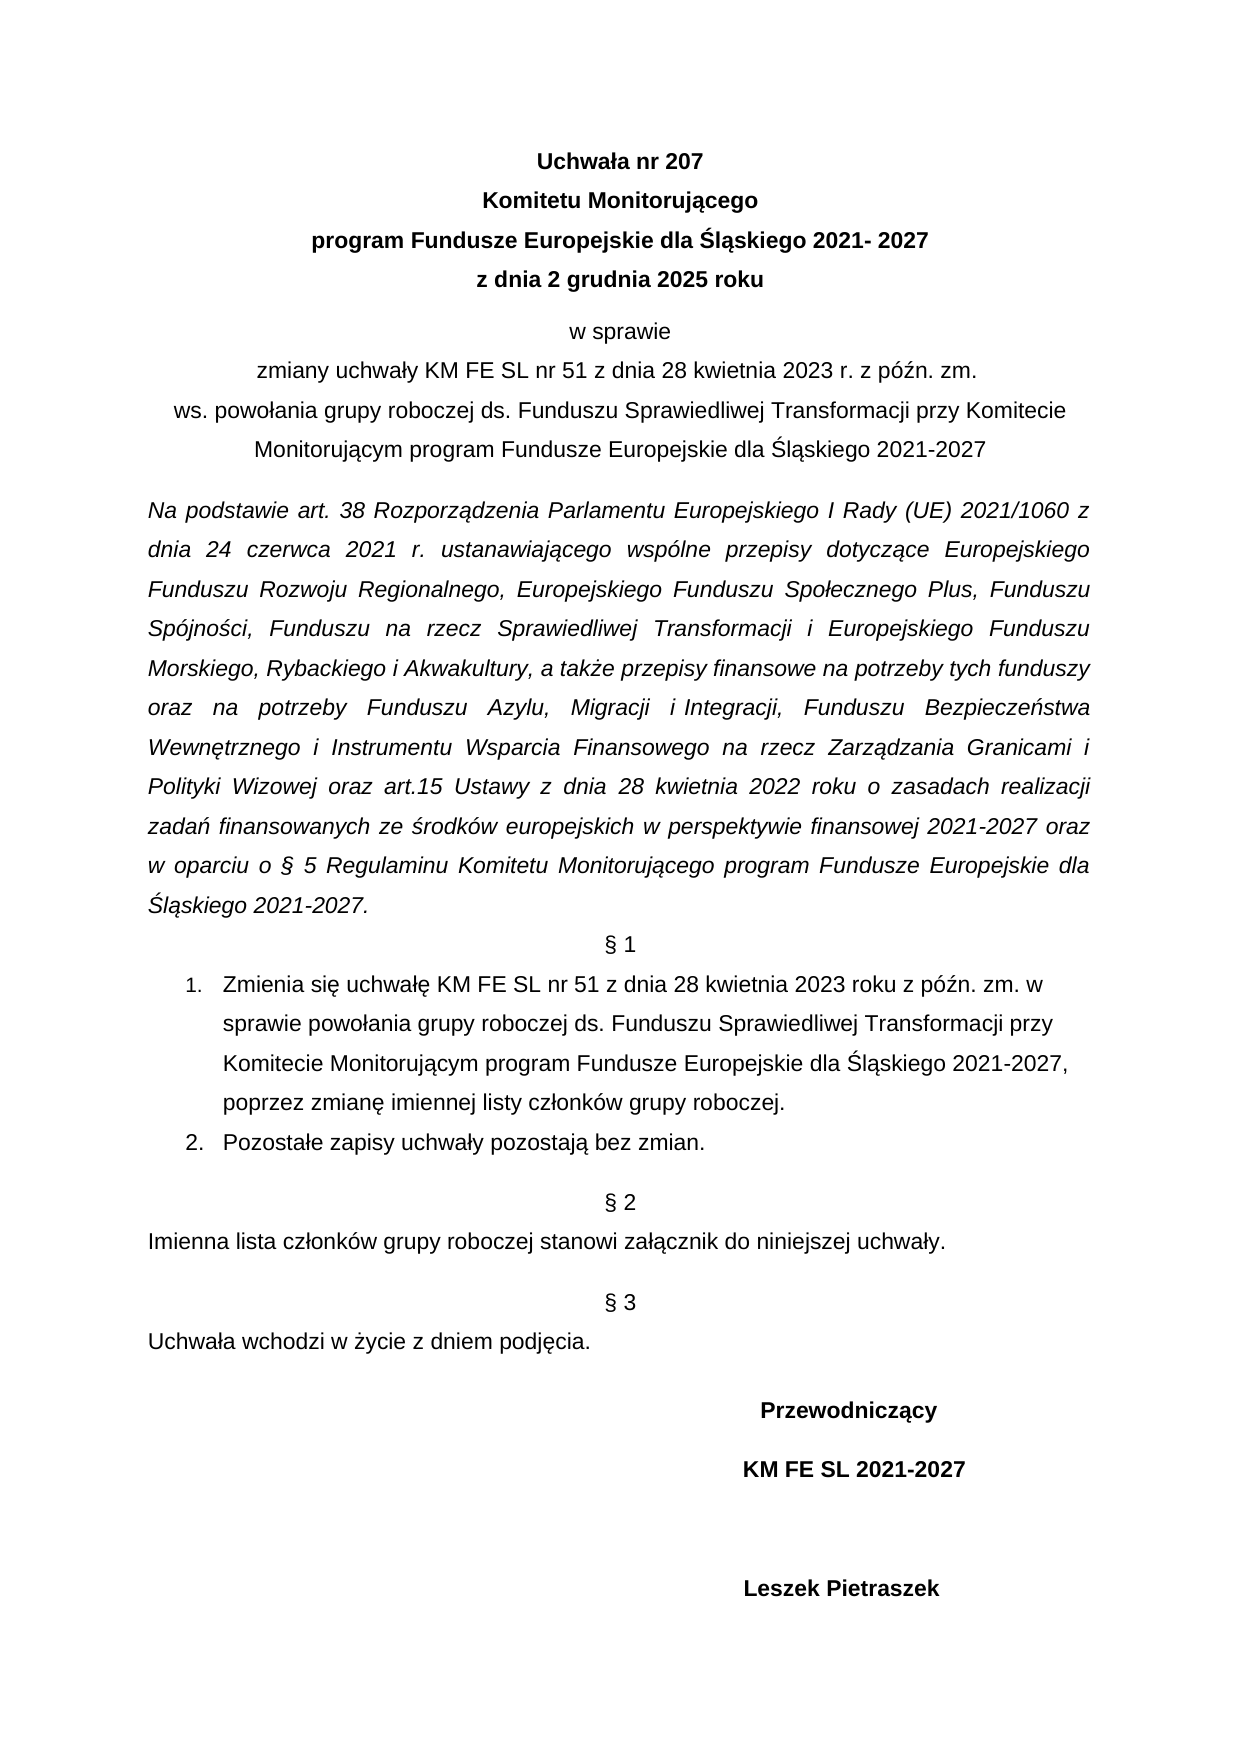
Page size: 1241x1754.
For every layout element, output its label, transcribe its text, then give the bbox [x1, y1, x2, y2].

list Pozostałe zapisy uchwały pozostają bez zmian. [185, 1128, 1093, 1155]
text Imienna lista członków grupy roboczej stanowi załącznik do niniejszej uchwały. [148, 1228, 1093, 1254]
text w sprawie zmiany uchwały KM FE SL nr 51 z dnia 28 kwietnia 2023 r. z późn. zm. ws. powołania grupy roboczej ds. Funduszu Sprawiedliwej Transformacji przy Komitecie Monitorującym program Fundusze Europejskie dla Śląskiego 2021-2027 [148, 318, 1093, 463]
subtitle § 3 [148, 1288, 1093, 1315]
text Uchwała wchodzi w życie z dniem podjęcia. [148, 1328, 1093, 1354]
subtitle § 2 [148, 1189, 1093, 1215]
subtitle § 1 [148, 931, 1093, 957]
text Na podstawie art. 38 Rozporządzenia Parlamentu Europejskiego I Rady (UE) 2021/1060 z dnia 24 czerwca 2021 r. ustanawiającego wspólne przepisy dotyczące Europejskiego Funduszu Rozwoju Regionalnego, Europejskiego Funduszu Społecznego Plus, Funduszu Spójności, Funduszu na rzecz Sprawiedliwej Transformacji i Europejskiego Funduszu Morskiego, Rybackiego i Akwakultury, a także przepisy finansowe na potrzeby tych funduszy oraz na potrzeby Funduszu Azylu, Migracji i Integracji, Funduszu Bezpieczeństwa Wewnętrznego i Instrumentu Wsparcia Finansowego na rzecz Zarządzania Granicami i Polityki Wizowej oraz art.15 Ustawy z dnia 28 kwietnia 2022 roku o zasadach realizacji zadań finansowanych ze środków europejskich w perspektywie finansowej 2021-2027 oraz w oparciu o § 5 Regulaminu Komitetu Monitorującego program Fundusze Europejskie dla Śląskiego 2021-2027. [148, 497, 1093, 918]
text Przewodniczący [738, 1397, 960, 1423]
text KM FE SL 2021-2027 [590, 1456, 1093, 1482]
list Zmienia się uchwałę KM FE SL nr 51 z dnia 28 kwietnia 2023 roku z późn. zm. w sprawie powołania grupy roboczej ds. Funduszu Sprawiedliwej Transformacji przy Komitecie Monitorującym program Fundusze Europejskie dla Śląskiego 2021-2027, poprzez zmianę imiennej listy członków grupy roboczej. [185, 971, 1093, 1115]
text Leszek Pietraszek [590, 1575, 1093, 1601]
text Uchwała nr 207 Komitetu Monitorującego program Fundusze Europejskie dla Śląskiego 2021- 2027 z dnia 2 grudnia 2025 roku [148, 148, 1093, 292]
